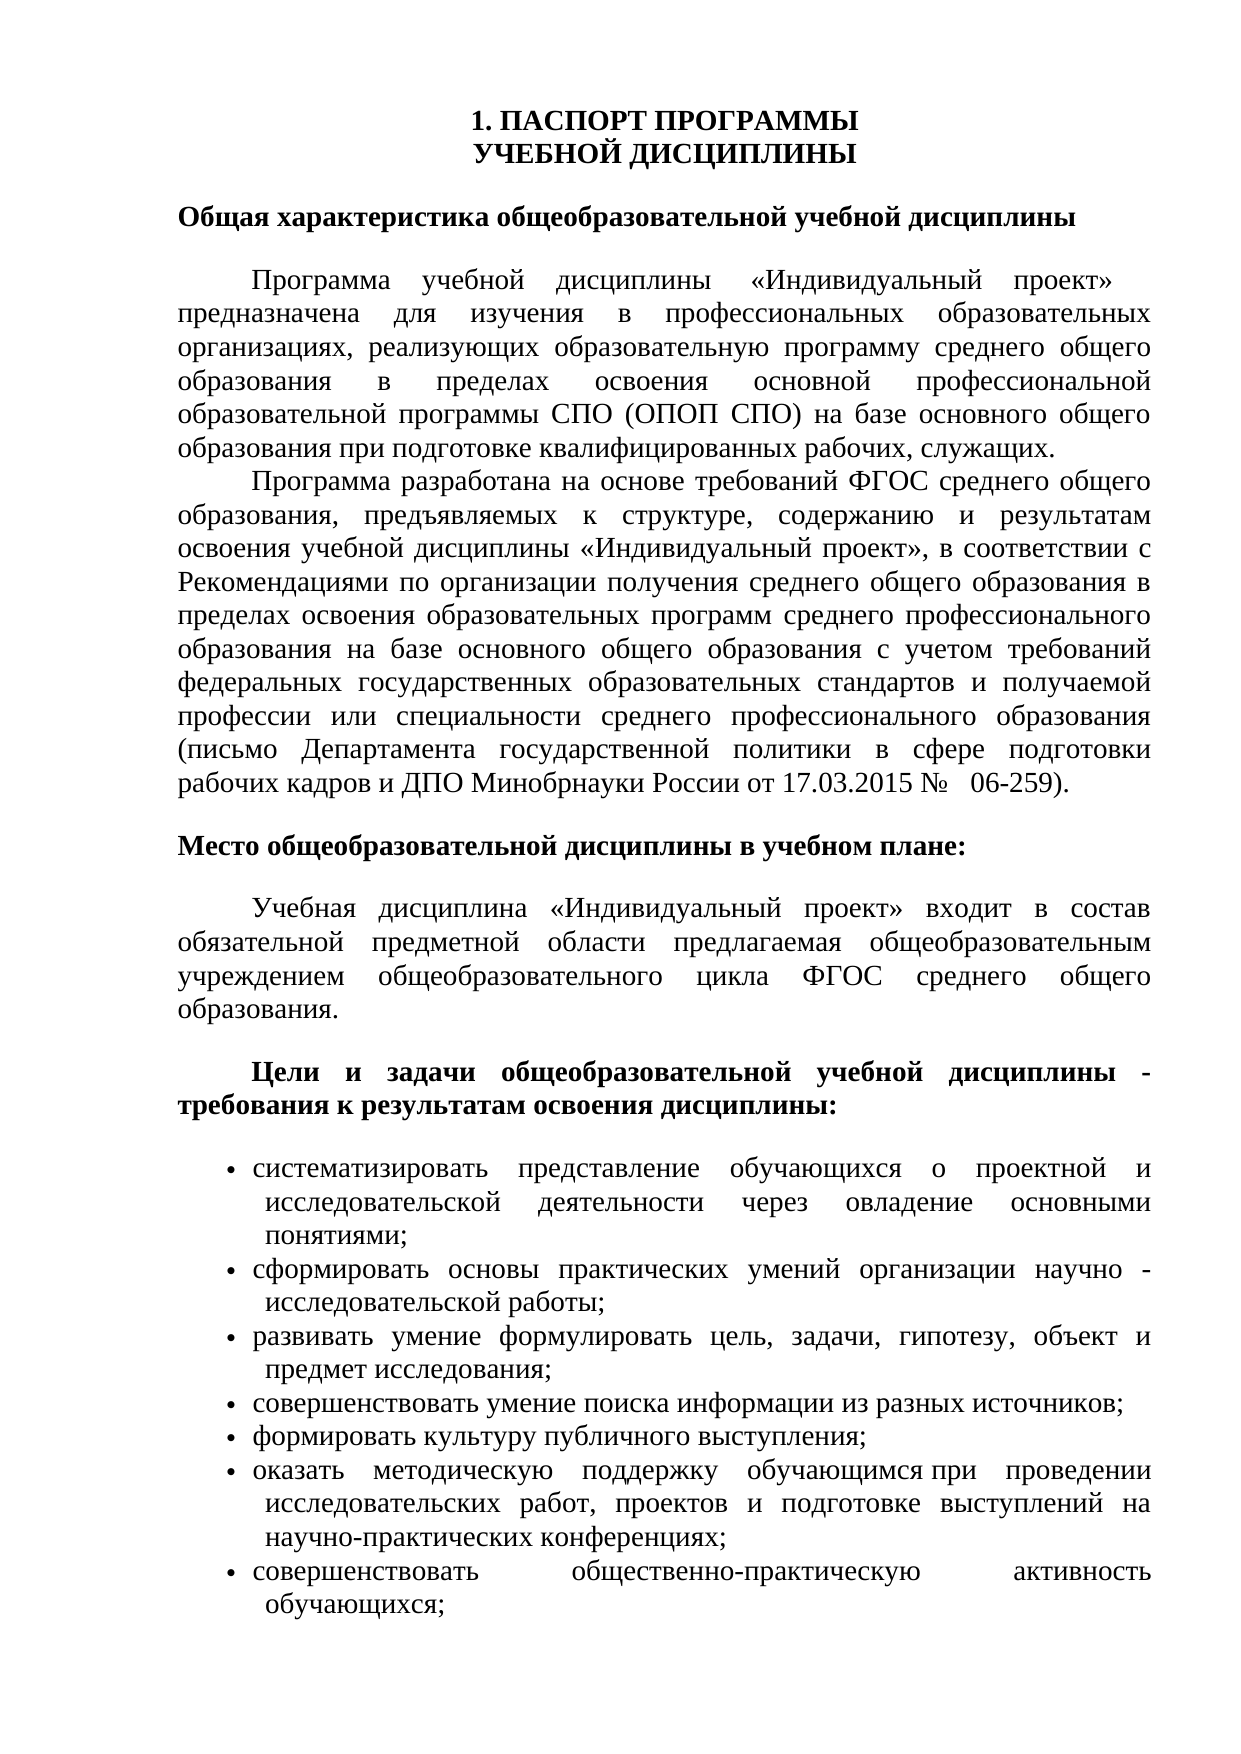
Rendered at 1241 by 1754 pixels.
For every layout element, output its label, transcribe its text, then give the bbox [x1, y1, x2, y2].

text 1. ПАСПОРТ ПРОГРАММЫ УЧЕБНОЙ ДИСЦИПЛИНЫ [177, 103, 1152, 170]
text Программа учебной дисциплины «Индивидуальный проект» предназначена для изучения в профессиональных образовательных организациях, реализующих образовательную программу среднего общего образования в пределах освоения основной профессиональной образовательной программы СПО (ОПОП СПО) на базе основного общего образования при подготовке квалифицированных рабочих, служащих. [177, 262, 1152, 463]
text Место общеобразовательной дисциплины в учебном плане: [177, 828, 1152, 861]
text Цели и задачи общеобразовательной учебной дисциплины - требования к результатам освоения дисциплины: [177, 1054, 1152, 1121]
list формировать культуру публичного выступления; [227, 1418, 1152, 1452]
list совершенствовать умение поиска информации из разных источников; [227, 1385, 1152, 1418]
text Учебная дисциплина «Индивидуальный проект» входит в состав обязательной предметной области предлагаемая общеобразовательным учреждением общеобразовательного цикла ФГОС среднего общего образования. [177, 891, 1152, 1025]
list развивать умение формулировать цель, задачи, гипотезу, объект и предмет исследования; [227, 1318, 1152, 1385]
list сформировать основы практических умений организации научно - исследовательской работы; [227, 1251, 1152, 1318]
list совершенствовать общественно-практическую активность обучающихся; [227, 1553, 1152, 1620]
text Программа разработана на основе требований ФГОС среднего общего образования, предъявляемых к структуре, содержанию и результатам освоения учебной дисциплины «Индивидуальный проект», в соответствии с Рекомендациями по организации получения среднего общего образования в пределах освоения образовательных программ среднего профессионального образования на базе основного общего образования с учетом требований федеральных государственных образовательных стандартов и получаемой профессии или специальности среднего профессионального образования (письмо Департамента государственной политики в сфере подготовки рабочих кадров и ДПО Минобрнауки России от 17.03.2015 № 06-259). [177, 463, 1152, 799]
list систематизировать представление обучающихся о проектной и исследовательской деятельности через овладение основными понятиями; [227, 1150, 1152, 1251]
list оказать методическую поддержку обучающимся при проведении исследовательских работ, проектов и подготовке выступлений на научно-практических конференциях; [227, 1452, 1152, 1553]
text Общая характеристика общеобразовательной учебной дисциплины [177, 199, 1152, 233]
